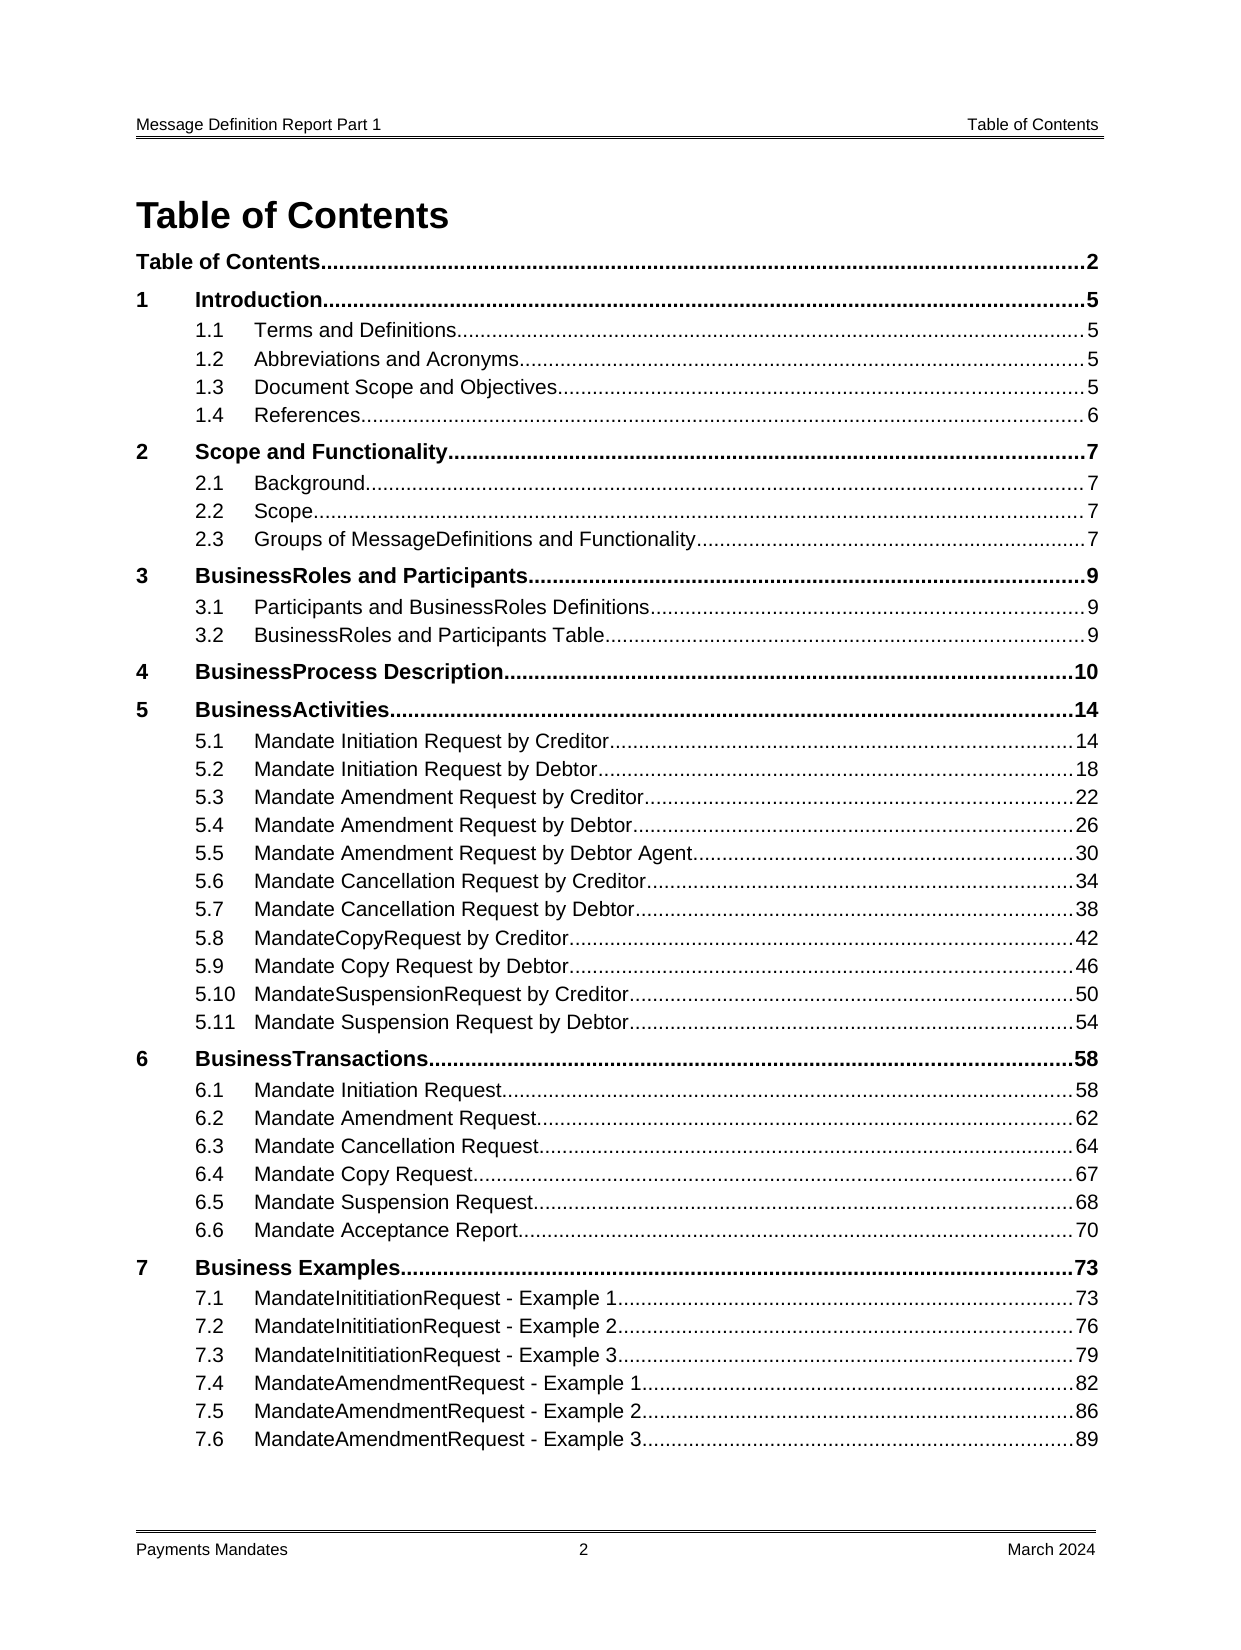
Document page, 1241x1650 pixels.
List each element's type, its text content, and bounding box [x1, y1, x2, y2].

text 2 Scope and Functionality 7 [136, 439, 1104, 464]
text Table of Contents 2 [136, 249, 1104, 274]
text 5.10 MandateSuspensionRequest by Creditor 50 [195, 982, 1104, 1006]
text 3.2 BusinessRoles and Participants Table 9 [195, 623, 1104, 647]
text 5.1 Mandate Initiation Request by Creditor 14 [195, 728, 1104, 752]
text 2.3 Groups of MessageDefinitions and Functionality 7 [195, 527, 1104, 551]
text 6 BusinessTransactions 58 [136, 1046, 1104, 1071]
subtitle Table of Contents [136, 193, 1104, 237]
text 1.3 Document Scope and Objectives 5 [195, 374, 1104, 398]
text 5.2 Mandate Initiation Request by Debtor 18 [195, 757, 1104, 781]
text 5.6 Mandate Cancellation Request by Creditor 34 [195, 869, 1104, 893]
text 6.6 Mandate Acceptance Report 70 [195, 1218, 1104, 1242]
text 6.3 Mandate Cancellation Request 64 [195, 1134, 1104, 1158]
text 4 BusinessProcess Description 10 [136, 659, 1104, 684]
text 5.7 Mandate Cancellation Request by Debtor 38 [195, 897, 1104, 921]
text 5.3 Mandate Amendment Request by Creditor 22 [195, 785, 1104, 809]
text 7.6 MandateAmendmentRequest - Example 3 89 [195, 1427, 1104, 1451]
text 6.2 Mandate Amendment Request 62 [195, 1106, 1104, 1130]
text 5.8 MandateCopyRequest by Creditor 42 [195, 925, 1104, 949]
text 2.2 Scope 7 [195, 499, 1104, 523]
text 6.1 Mandate Initiation Request 58 [195, 1078, 1104, 1102]
text 6.4 Mandate Copy Request 67 [195, 1162, 1104, 1186]
text 7.1 MandateInititiationRequest - Example 1 73 [195, 1286, 1104, 1310]
text 5.5 Mandate Amendment Request by Debtor Agent 30 [195, 841, 1104, 865]
text 1.2 Abbreviations and Acronyms 5 [195, 346, 1104, 370]
text 5.11 Mandate Suspension Request by Debtor 54 [195, 1010, 1104, 1034]
text 5 BusinessActivities 14 [136, 697, 1104, 722]
text 5.4 Mandate Amendment Request by Debtor 26 [195, 813, 1104, 837]
text 7.3 MandateInititiationRequest - Example 3 79 [195, 1342, 1104, 1366]
text 1.1 Terms and Definitions 5 [195, 318, 1104, 342]
text 1.4 References 6 [195, 403, 1104, 427]
text 7.4 MandateAmendmentRequest - Example 1 82 [195, 1371, 1104, 1394]
text 3.1 Participants and BusinessRoles Definitions 9 [195, 595, 1104, 619]
text 7.5 MandateAmendmentRequest - Example 2 86 [195, 1399, 1104, 1423]
text 5.9 Mandate Copy Request by Debtor 46 [195, 953, 1104, 977]
text 2.1 Background 7 [195, 471, 1104, 494]
text 7 Business Examples 73 [136, 1255, 1104, 1280]
text 7.2 MandateInititiationRequest - Example 2 76 [195, 1314, 1104, 1338]
text 6.5 Mandate Suspension Request 68 [195, 1190, 1104, 1214]
text 3 BusinessRoles and Participants 9 [136, 563, 1104, 588]
text 1 Introduction 5 [136, 287, 1104, 312]
